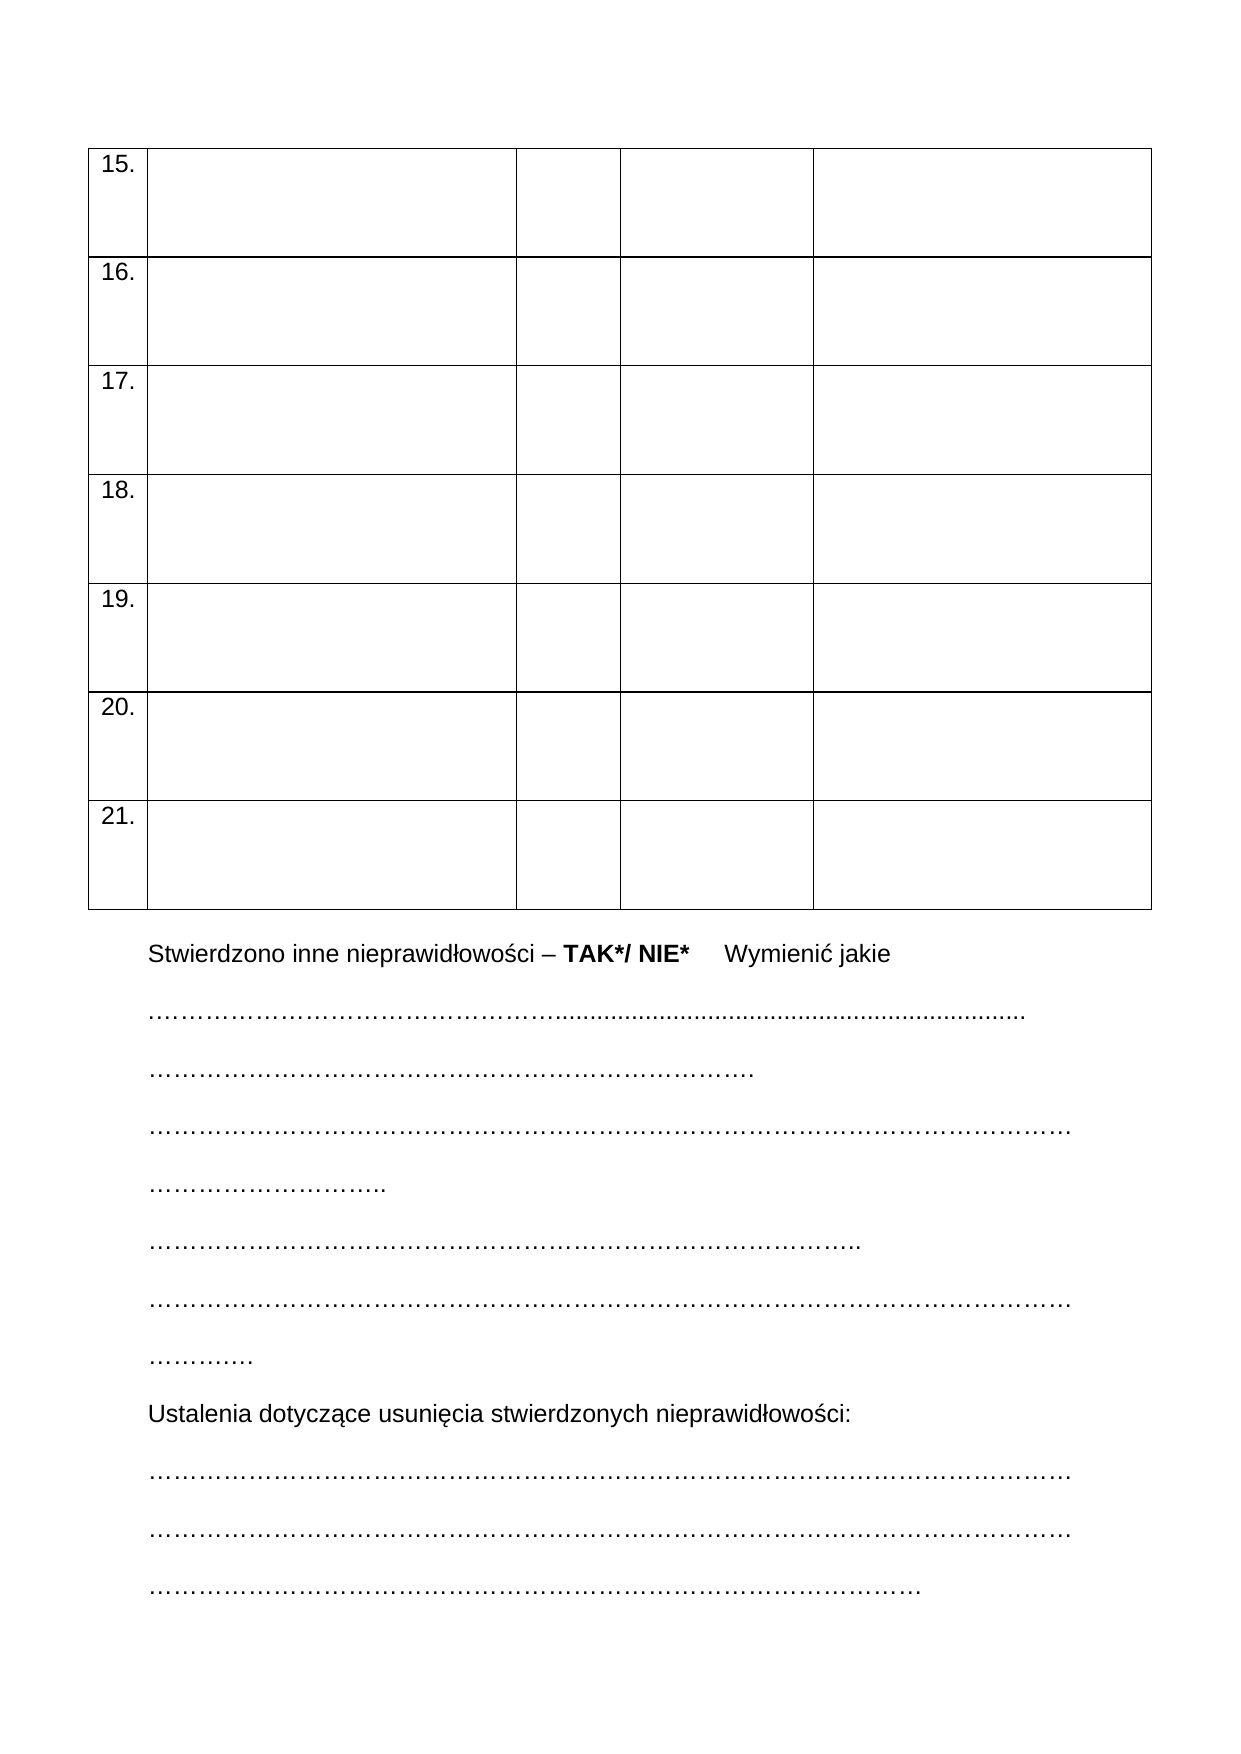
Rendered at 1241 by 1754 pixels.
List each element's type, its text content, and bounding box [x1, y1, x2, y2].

table_cell [621, 801, 813, 909]
table_cell 15. [89, 149, 147, 256]
table_cell [814, 584, 1151, 691]
table_cell [517, 584, 620, 691]
table_cell 21. [89, 801, 147, 909]
table_cell [814, 366, 1151, 474]
table_cell [148, 149, 516, 256]
table_cell 20. [89, 693, 147, 800]
table_cell [148, 584, 516, 691]
table_cell [621, 149, 813, 256]
table_cell 16. [89, 258, 147, 365]
table_cell 19. [89, 584, 147, 691]
table_cell [148, 475, 516, 583]
table_cell [621, 366, 813, 474]
table_cell [517, 475, 620, 583]
table_cell 18. [89, 475, 147, 583]
table_cell [814, 801, 1151, 909]
table_cell [517, 801, 620, 909]
table_cell [621, 475, 813, 583]
table_cell [148, 366, 516, 474]
table_cell [814, 475, 1151, 583]
table_cell [814, 693, 1151, 800]
text Ustalenia dotyczące usunięcia stwierdzonych nieprawidłowości: ……………………………………………………………………………………………………………………………………………………………………………………………………………………………………………………………………………………… [148, 1399, 1093, 1600]
table_cell [517, 366, 620, 474]
table_cell [814, 258, 1151, 365]
table_cell [814, 149, 1151, 256]
table_cell [621, 693, 813, 800]
text Stwierdzono inne nieprawidłowości – TAK*/ NIE* Wymienić jakie [148, 939, 1093, 967]
table_cell [148, 693, 516, 800]
table_cell 17. [89, 366, 147, 474]
table_cell [517, 149, 620, 256]
text .………………………………………….................................................................... [148, 996, 1093, 1025]
table_cell [621, 584, 813, 691]
table_cell [517, 258, 620, 365]
table_cell [517, 693, 620, 800]
table_cell [148, 801, 516, 909]
table_cell [148, 258, 516, 365]
table_cell [621, 258, 813, 365]
text ……………………………………………………………….…………………………………………………………………………………………………………………………..…………………………………………………………………………..………………………………………………………………………………………………………….… [148, 1054, 1093, 1370]
